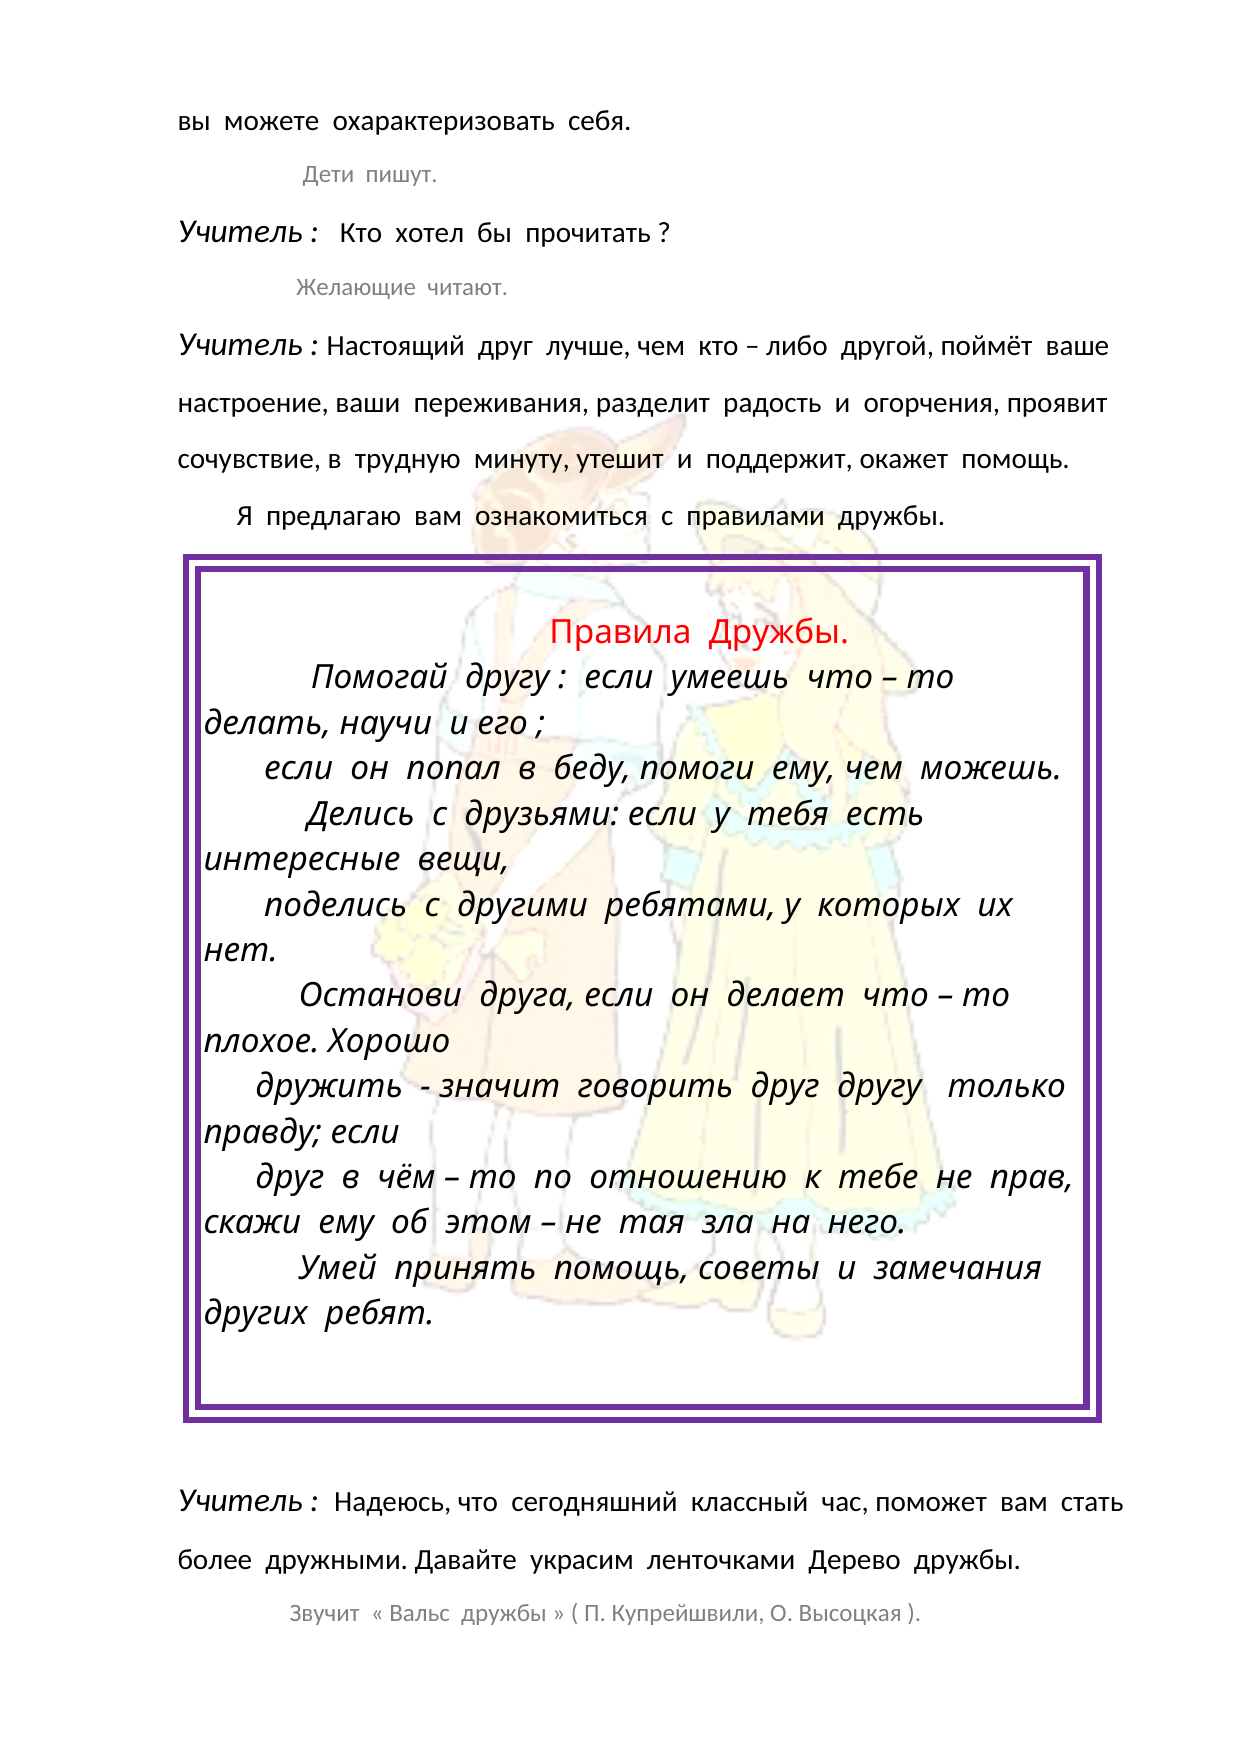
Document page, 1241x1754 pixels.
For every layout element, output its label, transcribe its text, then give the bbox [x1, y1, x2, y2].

text настроение, ваши переживания, разделит радость и огорчения, проявит [177, 384, 1152, 420]
text Учитель : Кто хотел бы прочитать ? [177, 209, 1152, 250]
text Я предлагаю вам ознакомиться с правилами дружбы. [177, 497, 1152, 533]
text Звучит « Вальс дружбы » ( П. Купрейшвили, О. Высоцкая ). [177, 1597, 1152, 1628]
text Желающие читают. [177, 271, 1152, 302]
table_header Правила Дружбы. Помогай другу : если умеешь что – то делать, научи и его ; если он попал в беду, помоги ему, чем можешь. Делись с друзьями: если у тебя есть интересные вещи, поделись с другими ребятами, у которых их нет. Останови друга, если он делает что – то плохое. Хорошо дружить - значит говорить друг другу только правду; если друг в чём – то по отношению к тебе не прав, скажи ему об этом – не тая зла на него. Умей принять помощь, советы и замечания других ребят. [192, 560, 1093, 1404]
text Учитель : Настоящий друг лучше, чем кто – либо другой, поймёт ваше [177, 322, 1152, 363]
text более дружными. Давайте украсим ленточками Дерево дружбы. [177, 1541, 1152, 1577]
text Дети пишут. [177, 158, 1152, 189]
text вы можете охарактеризовать себя. [177, 102, 1152, 137]
text сочувствие, в трудную минуту, утешит и поддержит, окажет помощь. [177, 441, 1152, 476]
text Учитель : Надеюсь, что сегодняшний классный час, поможет вам стать [177, 1479, 1152, 1520]
